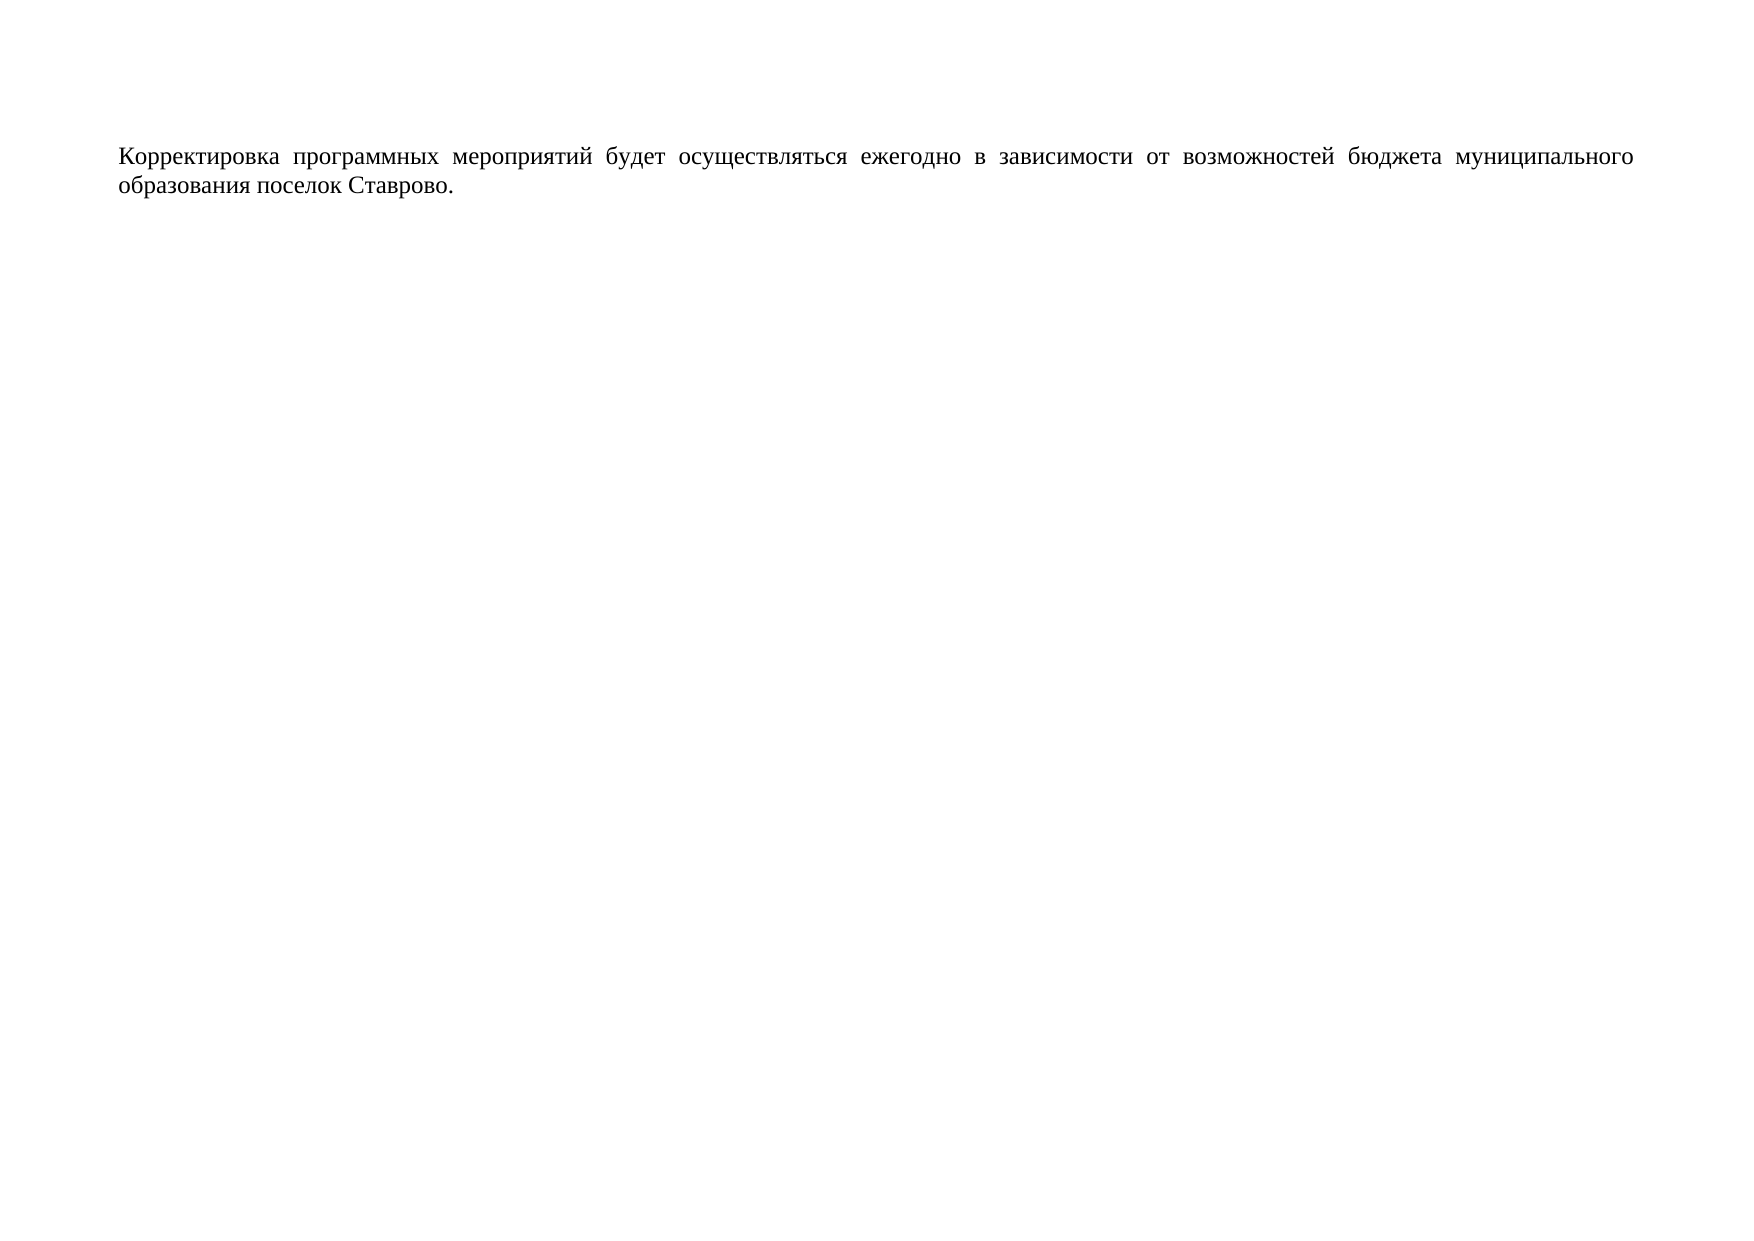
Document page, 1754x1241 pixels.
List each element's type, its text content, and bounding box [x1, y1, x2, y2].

text Корректировка программных мероприятий будет осуществляться ежегодно в зависимости от возможностей бюджета муниципального образования поселок Ставрово. [118, 141, 1636, 198]
